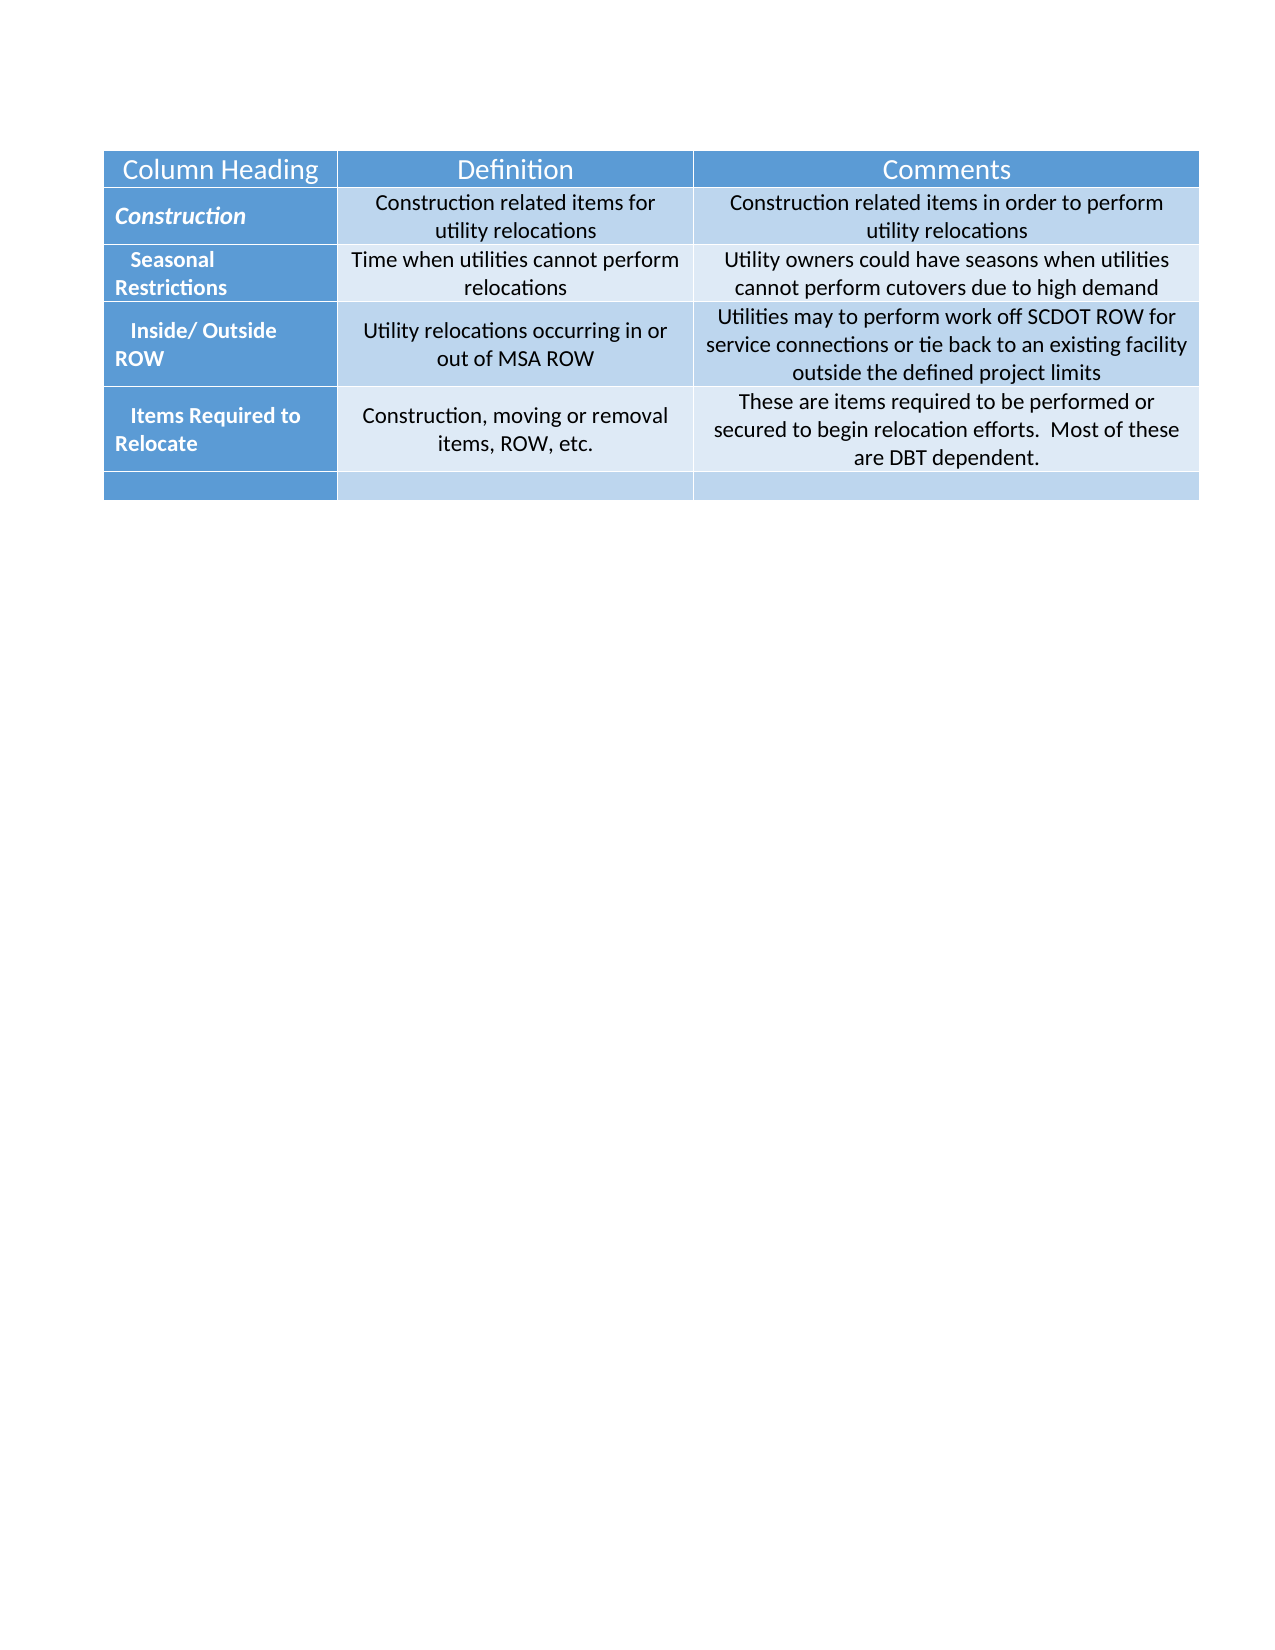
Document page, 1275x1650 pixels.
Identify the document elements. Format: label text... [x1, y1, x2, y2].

table_cell Construction related items in order to perform utility relocations [694, 188, 1199, 244]
table_cell Utilities may to perform work off SCDOT ROW for service connections or tie back to an existing facility outside the defined project limits [694, 302, 1199, 386]
table_cell Construction [104, 188, 337, 244]
table_cell [694, 472, 1199, 500]
table_cell [338, 472, 693, 500]
table_cell Seasonal Restrictions [104, 245, 337, 301]
table_cell Construction related items for utility relocations [338, 188, 693, 244]
table_cell Inside/ Outside ROW [104, 302, 337, 386]
table_cell Utility owners could have seasons when utilities cannot perform cutovers due to high demand [694, 245, 1199, 301]
table_header Definition [338, 151, 693, 187]
table_cell [104, 472, 337, 500]
table_header Column Heading [104, 151, 337, 187]
table_cell Items Required to Relocate [104, 387, 337, 471]
table_header Comments [694, 151, 1199, 187]
table_cell Construction, moving or removal items, ROW, etc. [338, 387, 693, 471]
table_cell Utility relocations occurring in or out of MSA ROW [338, 302, 693, 386]
table_cell Time when utilities cannot perform relocations [338, 245, 693, 301]
table_cell These are items required to be performed or secured to begin relocation efforts. Most of these are DBT dependent. [694, 387, 1199, 471]
